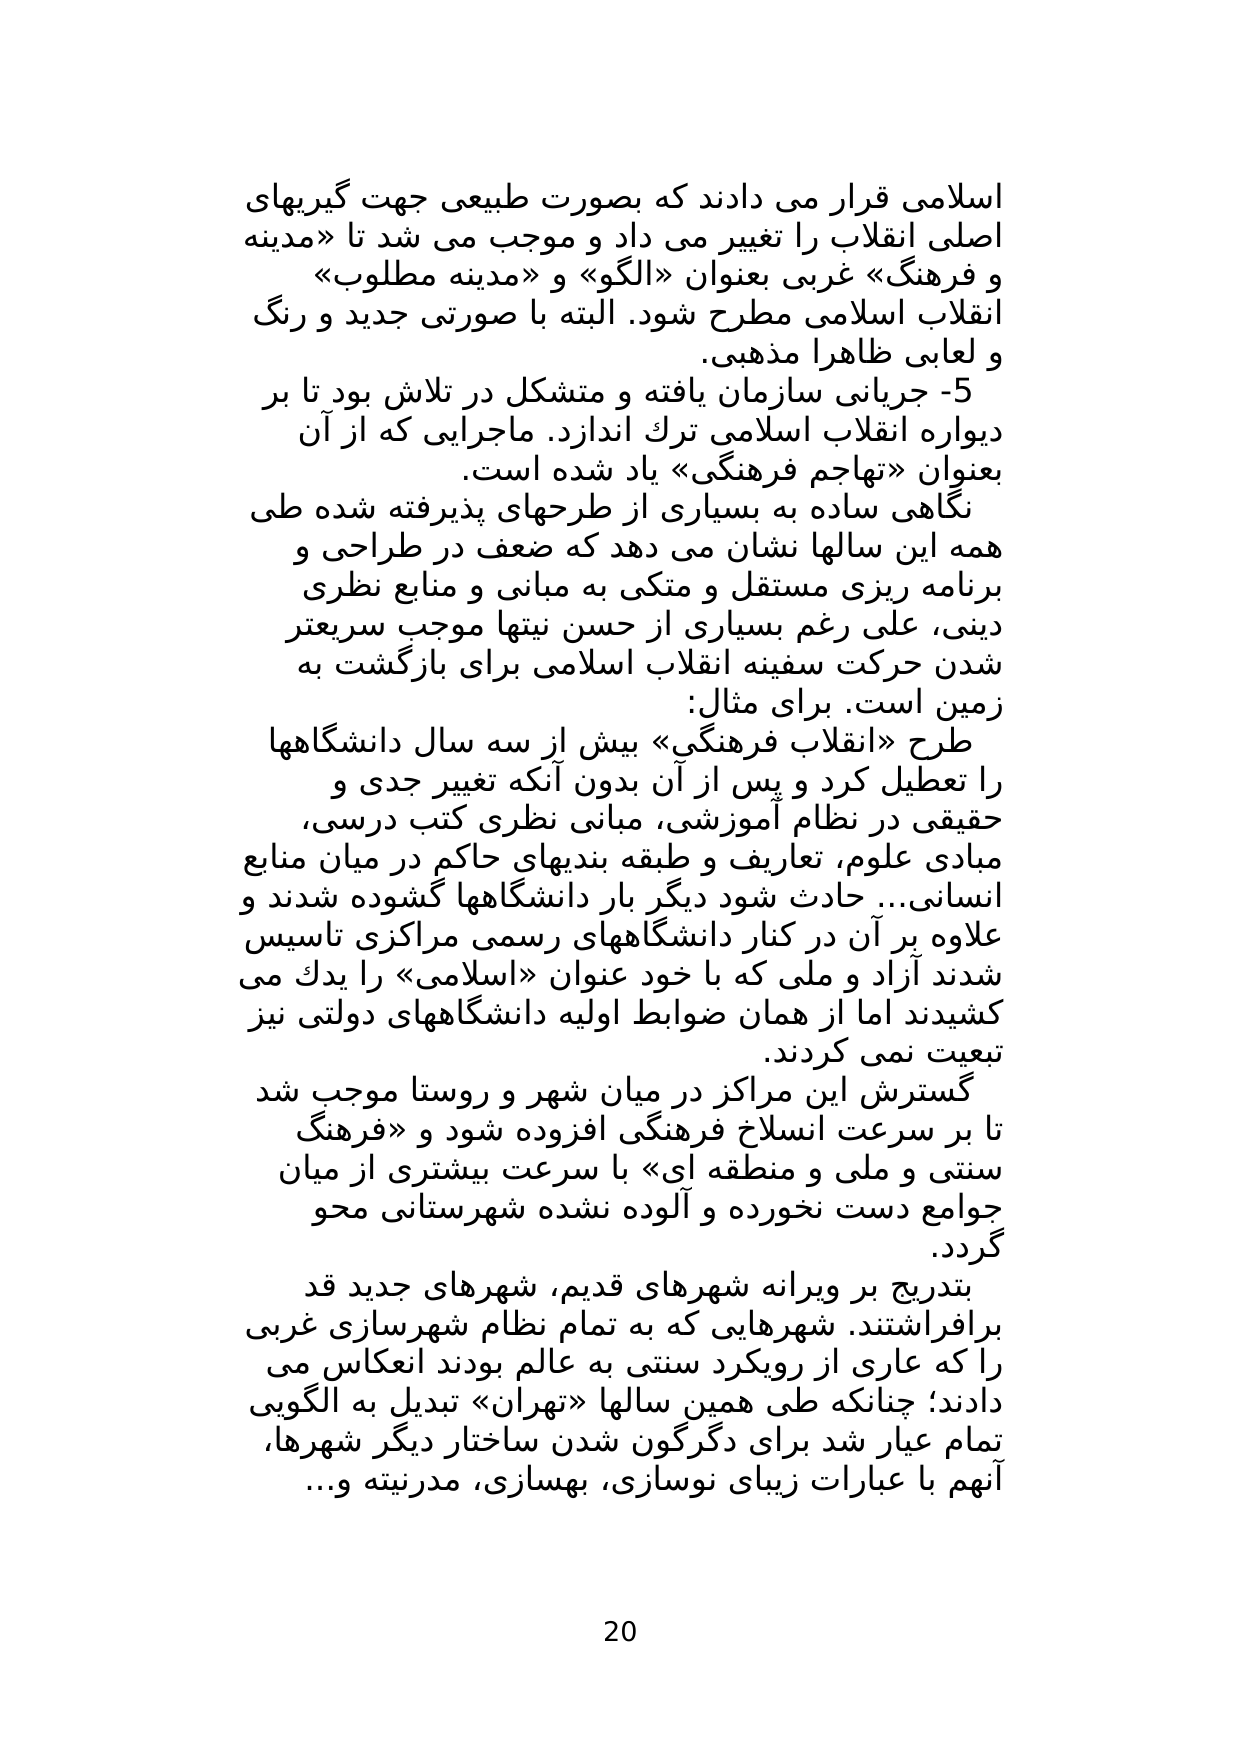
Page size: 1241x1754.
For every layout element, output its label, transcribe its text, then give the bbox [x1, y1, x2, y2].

text طرح «انقلاب فرهنگى» بيش از سه سال دانشگاهها را تعطيل كرد و پس از آن بدون آنكه تغيير جدى و حقيقى در نظام آموزشى، مبانى نظرى كتب درسى، مبادى علوم، تعاريف و طبقه بنديهاى حاكم در ميان منابع انسانى... حادث شود ديگر بار دانشگاهها گشوده شدند و علاوه بر آن در كنار دانشگاههاى رسمى مراكزى تاسيس شدند آزاد و ملى كه با خود عنوان «اسلامى» را يدك مى كشيدند اما از همان ضوابط اوليه دانشگاههاى دولتى نيز تبعيت نمى كردند. [236, 721, 1004, 1071]
text گسترش اين مراكز در ميان شهر و روستا موجب شد تا بر سرعت انسلاخ فرهنگى افزوده شود و «فرهنگ سنتى و ملى و منطقه اى» با سرعت بيشترى از ميان جوامع دست نخورده و آلوده نشده شهرستانى محو گردد. [236, 1071, 1004, 1265]
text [236, 177, 1004, 371]
text 5- جريانى سازمان يافته و متشكل در تلاش بود تا بر ديواره انقلاب اسلامى ترك اندازد. ماجرايى كه از آن بعنوان «تهاجم فرهنگى» ياد شده است. [236, 371, 1004, 488]
text بتدريج بر ويرانه شهرهاى قديم، شهرهاى جديد قد برافراشتند. شهرهايى كه به تمام نظام شهرسازى غربى را كه عارى از رويكرد سنتى به عالم بودند انعكاس مى دادند؛ چنانكه طى همين سالها «تهران» تبديل به الگويى تمام عيار شد براى دگرگون شدن ساختار ديگر شهرها، آنهم با عبارات زيباى نوسازى، بهسازى، مدرنيته و... [236, 1265, 1004, 1498]
text نگاهى ساده به بسيارى از طرحهاى پذيرفته شده طى همه اين سالها نشان مى دهد كه ضعف در طراحى و برنامه ريزى مستقل و متكى به مبانى و منابع نظرى دينى، على رغم بسيارى از حسن نيتها موجب سريعتر شدن حركت سفينه انقلاب اسلامى براى بازگشت به زمين است. براى مثال: [236, 488, 1004, 721]
